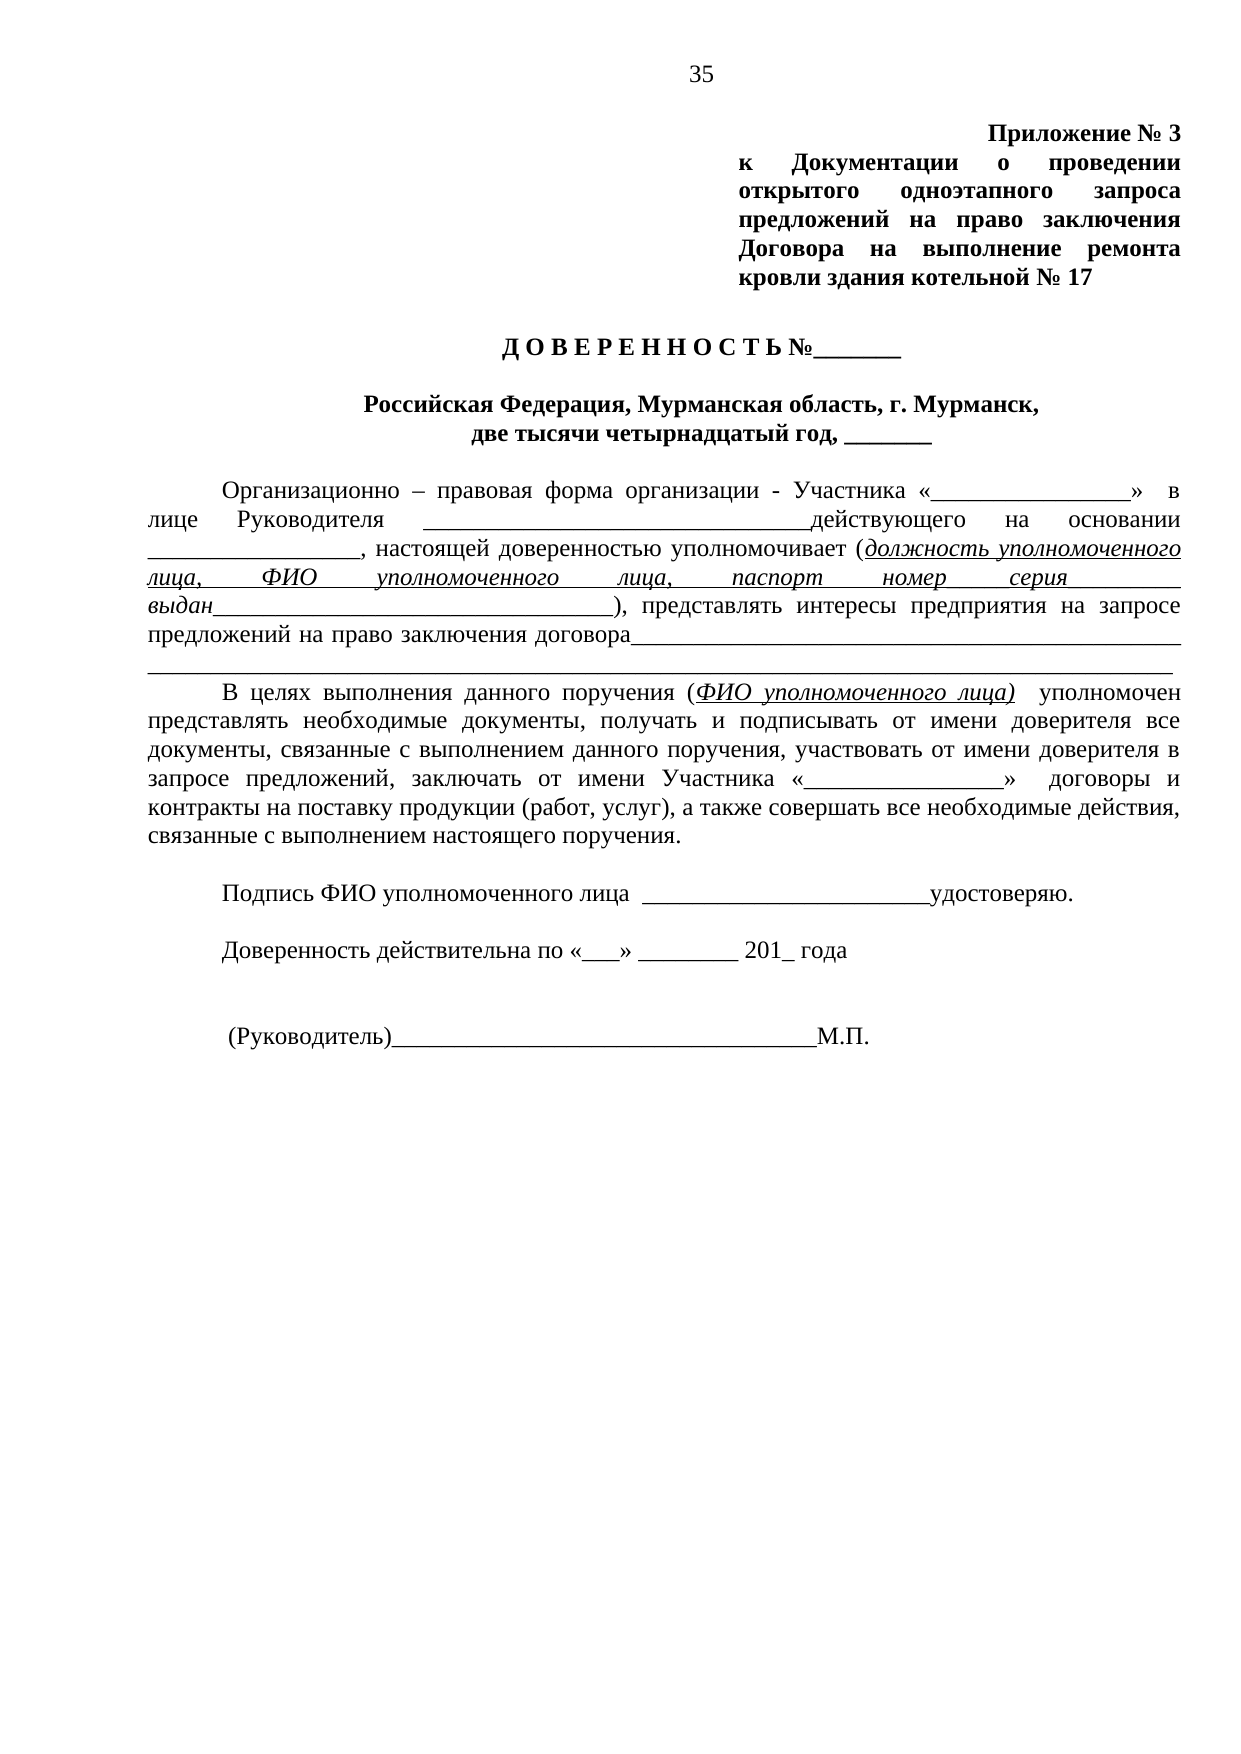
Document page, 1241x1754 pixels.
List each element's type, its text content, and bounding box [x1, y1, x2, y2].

text две тысячи четырнадцатый год, _______ [148, 418, 1181, 447]
text к Документации о проведении открытого одноэтапного запроса предложений на право заключения Договора на выполнение ремонта кровли здания котельной № 17 [738, 147, 1181, 291]
text Доверенность действительна по «___» ________ 201_ года [148, 935, 1181, 964]
text Организационно – правовая форма организации - Участника «________________» в лице Руководителя _______________________________действующего на основании _________________, настоящей доверенностью уполномочивает (должность уполномоченного лица, ФИО уполномоченного лица, паспорт номер_____серия_________ выдан________________________________), представлять интересы предприятия на запросе предложений на право заключения договора____________________________________________ __________________________________________________________________________________ [148, 588, 1181, 677]
text Д О В Е Р Е Н Н О С Т Ь №_______ [148, 332, 1181, 361]
text Российская Федерация, Мурманская область, г. Мурманск, [148, 389, 1181, 418]
text Организационно – правовая форма организации - Участника «________________» в лице Руководителя _______________________________действующего на основании _________________, настоящей доверенностью уполномочивает (должность уполномоченного лица, ФИО уполномоченного лица, паспорт номер_____серия_________ выдан________________________________), представлять интересы предприятия на запросе предложений на право заключения договора____________________________________________ __________________________________________________________________________________ [148, 476, 1181, 587]
text (Руководитель)__________________________________М.П. [148, 1021, 1181, 1050]
text Приложение № 3 [148, 118, 1181, 147]
text В целях выполнения данного поручения (ФИО уполномоченного лица) уполномочен представлять необходимые документы, получать и подписывать от имени доверителя все документы, связанные с выполнением данного поручения, участвовать от имени доверителя в запросе предложений, заключать от имени Участника «________________» договоры и контракты на поставку продукции (работ, услуг), а также совершать все необходимые действия, связанные с выполнением настоящего поручения. [148, 677, 1181, 849]
text Подпись ФИО уполномоченного лица _______________________удостоверяю. [148, 878, 1181, 907]
